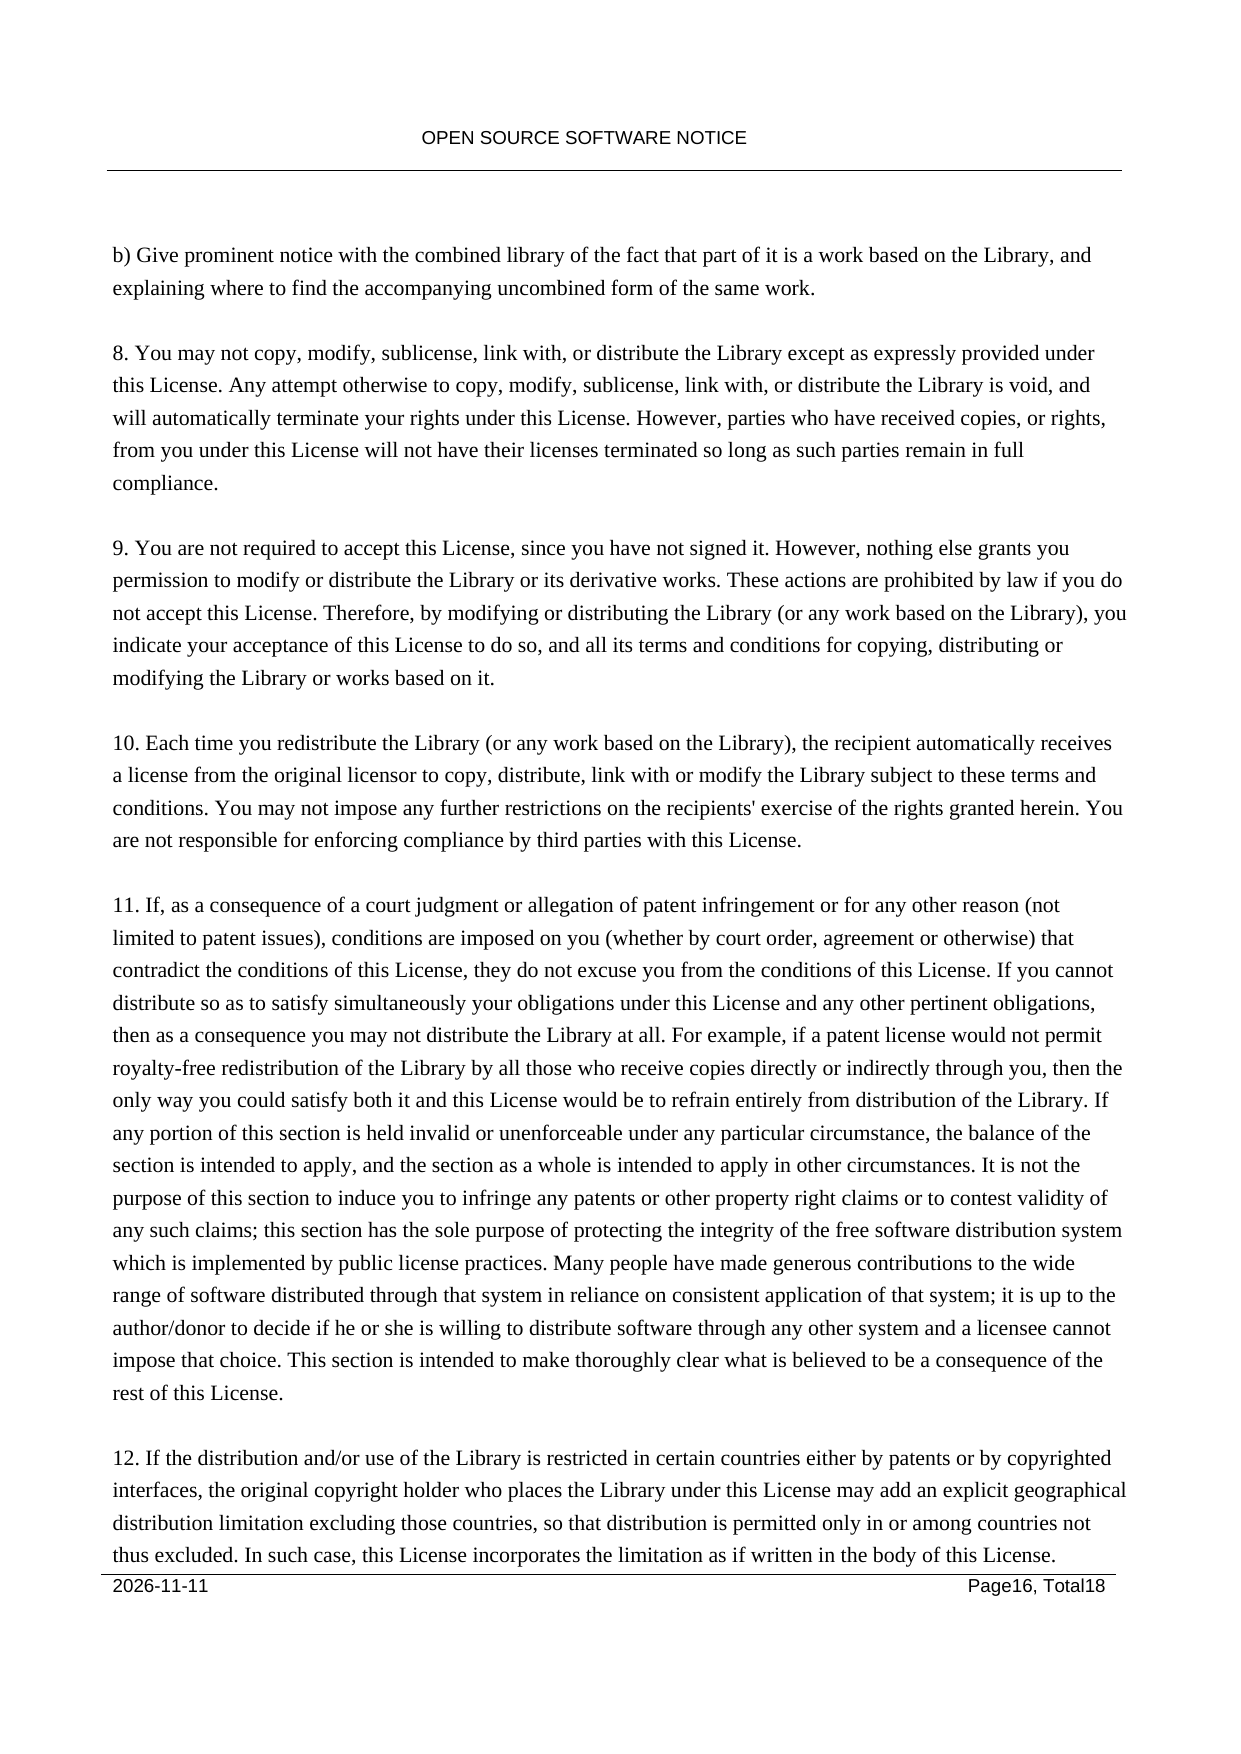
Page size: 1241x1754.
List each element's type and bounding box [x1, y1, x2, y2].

text [112, 206, 1128, 1571]
